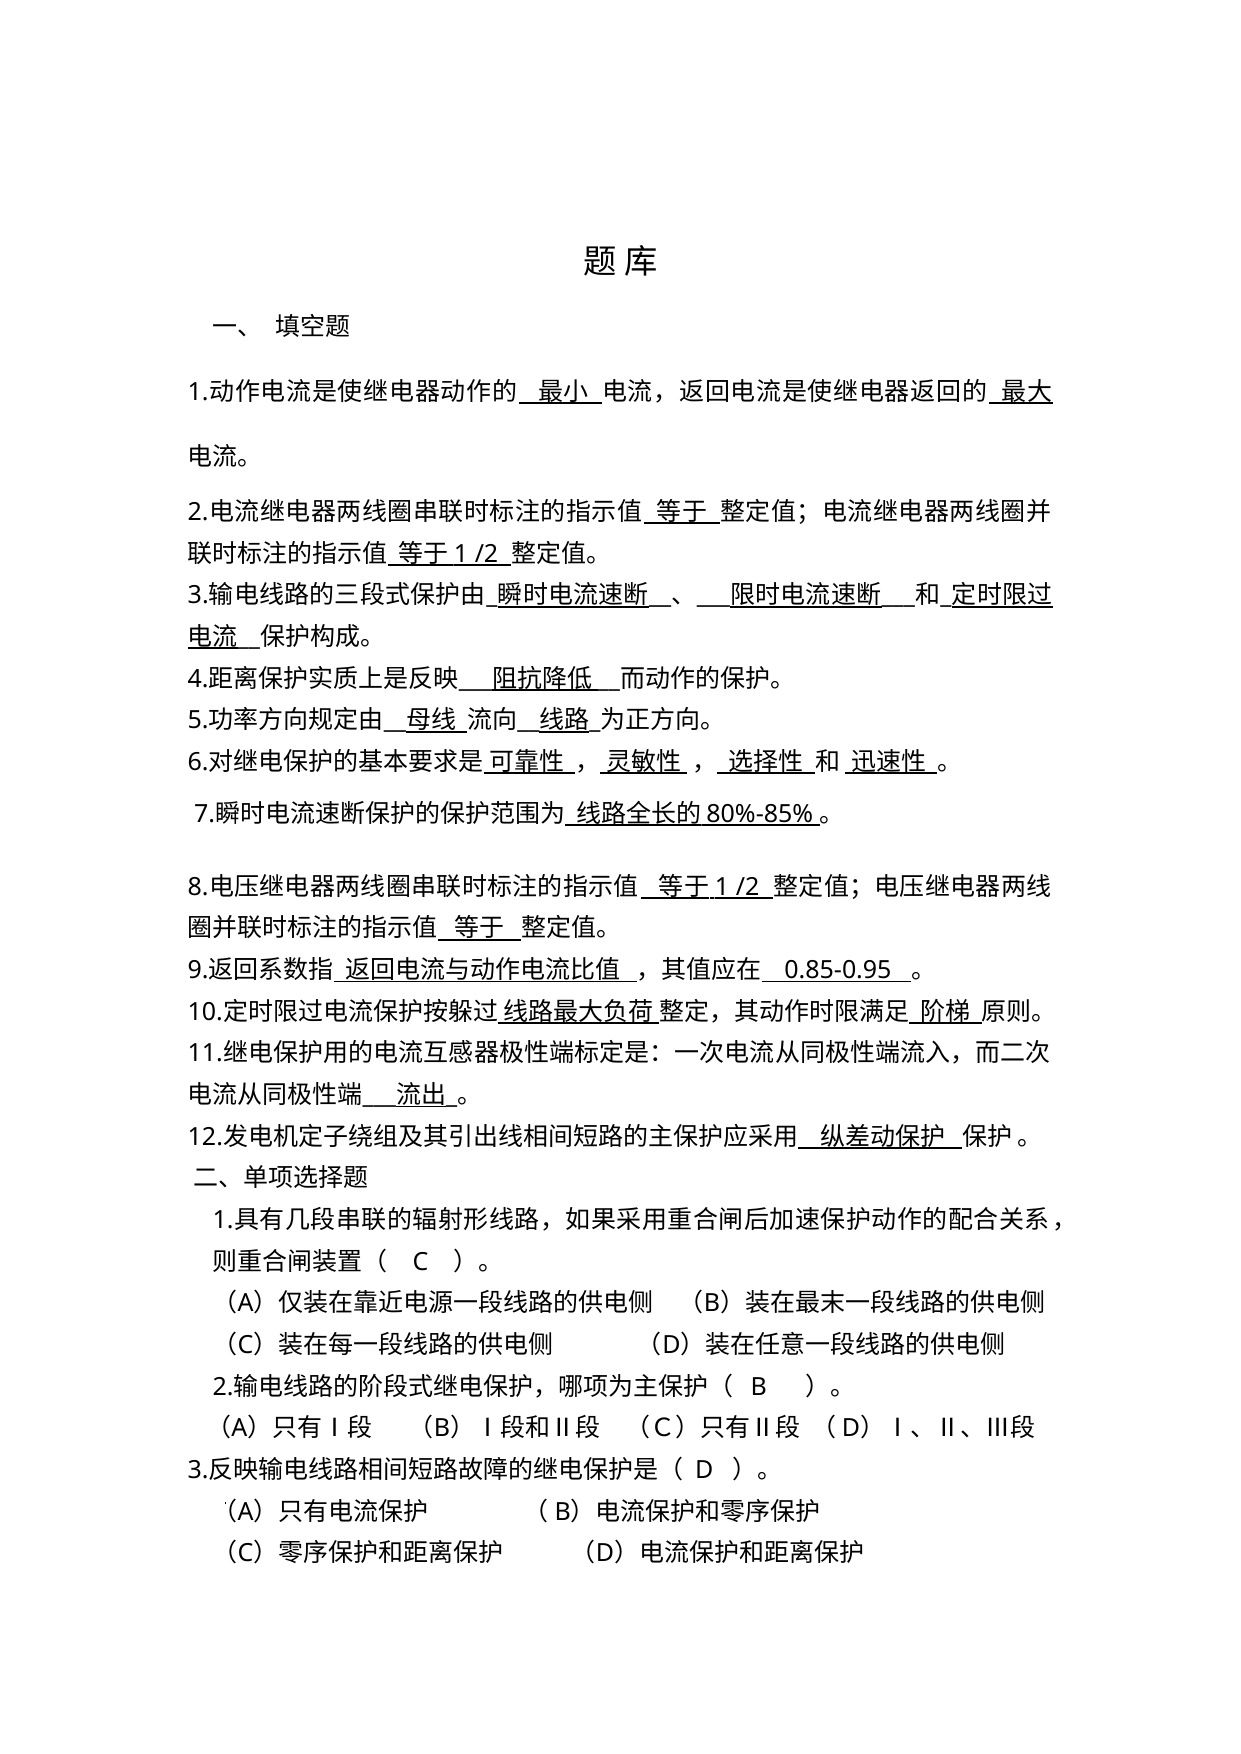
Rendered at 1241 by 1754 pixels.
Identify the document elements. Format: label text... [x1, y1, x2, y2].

text 1.动作电流是使继电器动作的 最小 电流，返回电流是使继电器返回的 最大 电流。 [187, 357, 1053, 487]
text （C）零序保护和距离保护 （D）电流保护和距离保护 [187, 1528, 1053, 1570]
text 5.功率方向规定由__母线 流向__线路_为正方向。 [187, 695, 1053, 737]
text 9.返回系数指 返回电流与动作电流比值 ，其值应在 0.85-0.95 。 [187, 945, 1053, 987]
text 3.反映输电线路相间短路故障的继电保护是（ D ）。 [187, 1445, 1053, 1487]
text 3.输电线路的三段式保护由_瞬时电流速断__、___限时电流速断___和_定时限过电流__保护构成。 [187, 570, 1053, 654]
text （C）装在每一段线路的供电侧 （D）装在任意一段线路的供电侧 [187, 1320, 1053, 1362]
text 6.对继电保护的基本要求是 可靠性 ， 灵敏性 ， 选择性 和 迅速性 。 [187, 737, 1053, 779]
text 10.定时限过电流保护按躲过 线路最大负荷 整定，其动作时限满足 阶梯 原则。 [187, 987, 1053, 1028]
text 4.距离保护实质上是反映___阻抗降低 __而动作的保护。 [187, 654, 1053, 695]
list 填空题 [212, 292, 1053, 357]
text （A）只有电流保护 （ B）电流保护和零序保护 [187, 1487, 1053, 1528]
text 7.瞬时电流速断保护的保护范围为 线路全长的80%-85% 。 [169, 779, 1053, 844]
text 1.具有几段串联的辐射形线路，如果采用重合闸后加速保护动作的配合关系，则重合闸装置（ C ）。 [212, 1195, 1053, 1278]
text （A）只有Ⅰ段 （B）Ⅰ段和Ⅱ段 （Ｃ）只有Ⅱ段 （ D）Ⅰ、Ⅱ、Ⅲ段 [206, 1403, 1053, 1445]
text （A）仅装在靠近电源一段线路的供电侧 （B）装在最末一段线路的供电侧 [187, 1278, 1053, 1320]
text 二、单项选择题 [180, 1153, 1053, 1195]
text 8.电压继电器两线圈串联时标注的指示值 等于1 /2 整定值；电压继电器两线圈并联时标注的指示值 等于 整定值。 [187, 862, 1053, 945]
text 2.输电线路的阶段式继电保护，哪项为主保护（ B ）。 [187, 1362, 1053, 1403]
text 2.电流继电器两线圈串联时标注的指示值 等于 整定值；电流继电器两线圈并联时标注的指示值 等于1 /2 整定值。 [187, 487, 1053, 570]
text 题 库 [187, 227, 1053, 292]
text 11.继电保护用的电流互感器极性端标定是：一次电流从同极性端流入，而二次电流从同极性端___流出_。 [187, 1028, 1053, 1112]
text 12.发电机定子绕组及其引出线相间短路的主保护应采用 纵差动保护 保护 。 [187, 1112, 1053, 1153]
